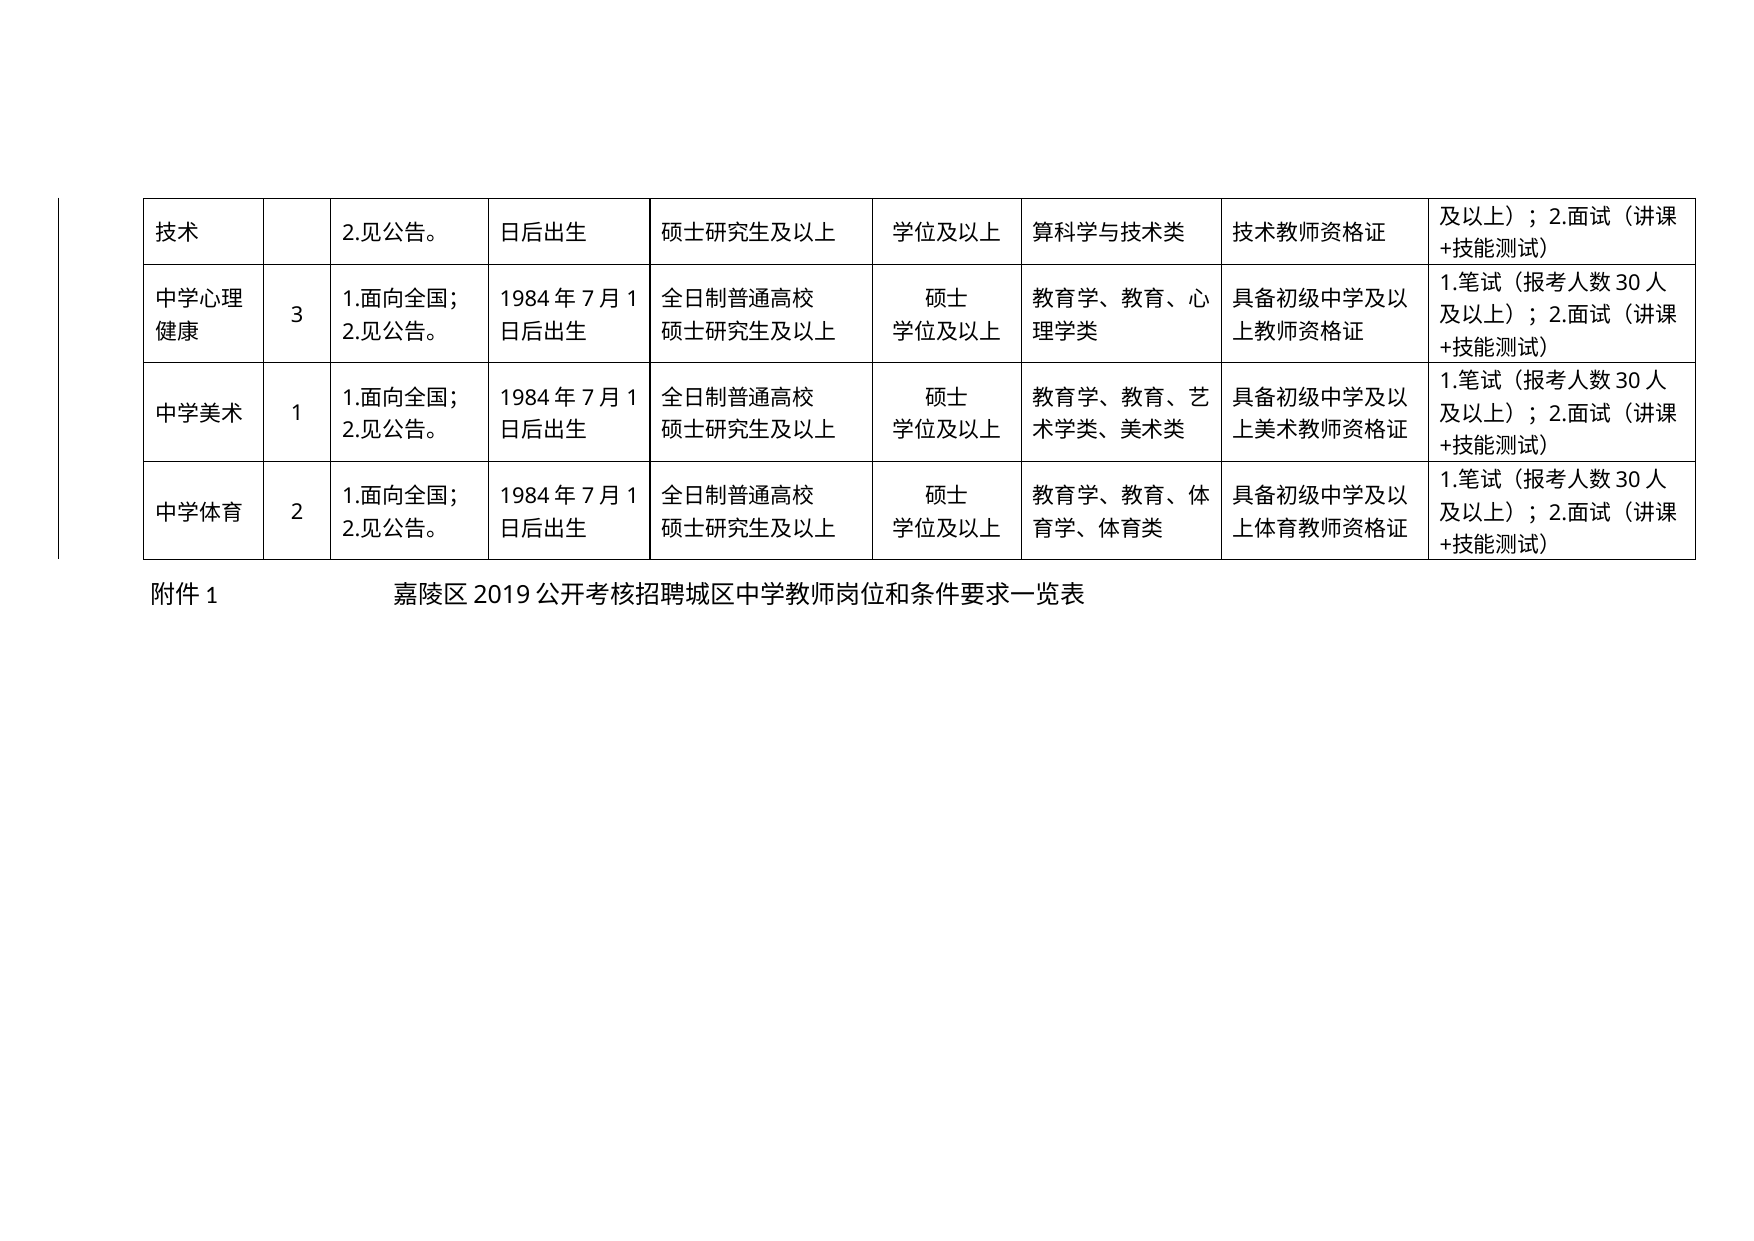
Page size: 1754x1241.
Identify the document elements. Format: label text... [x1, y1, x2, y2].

text 附件1 嘉陵区2019公开考核招聘城区中学教师岗位和条件要求一览表 [150, 560, 1604, 625]
table_cell 1.面向全国； 2.见公告。 [331, 363, 488, 461]
table_cell 3 [264, 265, 330, 362]
table_cell 1.面向全国； 2.见公告。 [331, 199, 488, 264]
table_cell 具备初级中学及以上美术教师资格证 [1222, 363, 1428, 461]
table_cell 1.笔试（报考人数30人及以上）；2.面试（讲课+技能测试） [1429, 462, 1695, 559]
table_cell 硕士 学位及以上 [873, 199, 1021, 264]
table_cell 2 [264, 199, 330, 264]
table_cell 1984年7月1日后出生 [489, 363, 649, 461]
table_cell 硕士 学位及以上 [873, 265, 1021, 362]
table_cell 中学心理健康 [144, 265, 263, 362]
table_cell 1.笔试（报考人数30人及以上）；2.面试（讲课+技能测试） [1429, 363, 1695, 461]
table_cell 教育学、教育、体育学、体育类 [1022, 462, 1221, 559]
table_cell 全日制普通高校 硕士研究生及以上 [651, 199, 872, 264]
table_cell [1429, 199, 1695, 264]
table_cell 全日制普通高校 硕士研究生及以上 [651, 462, 872, 559]
table_cell 硕士 学位及以上 [873, 462, 1021, 559]
table_cell 1984年7月1日后出生 [489, 199, 649, 264]
table_cell 硕士 学位及以上 [873, 363, 1021, 461]
table_cell 中学美术 [144, 363, 263, 461]
table_cell 教育学、教育、心理学类 [1022, 265, 1221, 362]
table_cell 具备高级中学信息技术教师资格证 [1222, 199, 1428, 264]
table_cell 1 [264, 363, 330, 461]
table_cell 全日制普通高校 硕士研究生及以上 [651, 265, 872, 362]
table_cell 1.面向全国； 2.见公告。 [331, 462, 488, 559]
table_cell 具备初级中学及以上体育教师资格证 [1222, 462, 1428, 559]
table_cell 具备初级中学及以上教师资格证 [1222, 265, 1428, 362]
table_cell 中学信息技术 [144, 199, 263, 264]
table_cell 全日制普通高校 硕士研究生及以上 [651, 363, 872, 461]
table_cell 中学体育 [144, 462, 263, 559]
table_cell 1984年7月1日后出生 [489, 265, 649, 362]
table_cell 1984年7月1日后出生 [489, 462, 649, 559]
table_cell 1.笔试（报考人数30人及以上）；2.面试（讲课+技能测试） [1429, 265, 1695, 362]
table_cell 2 [264, 462, 330, 559]
table_cell 教育学、教育、计算科学与技术类 [1022, 199, 1221, 264]
table_cell 教育学、教育、艺术学类、美术类 [1022, 363, 1221, 461]
table_cell 1.面向全国； 2.见公告。 [331, 265, 488, 362]
